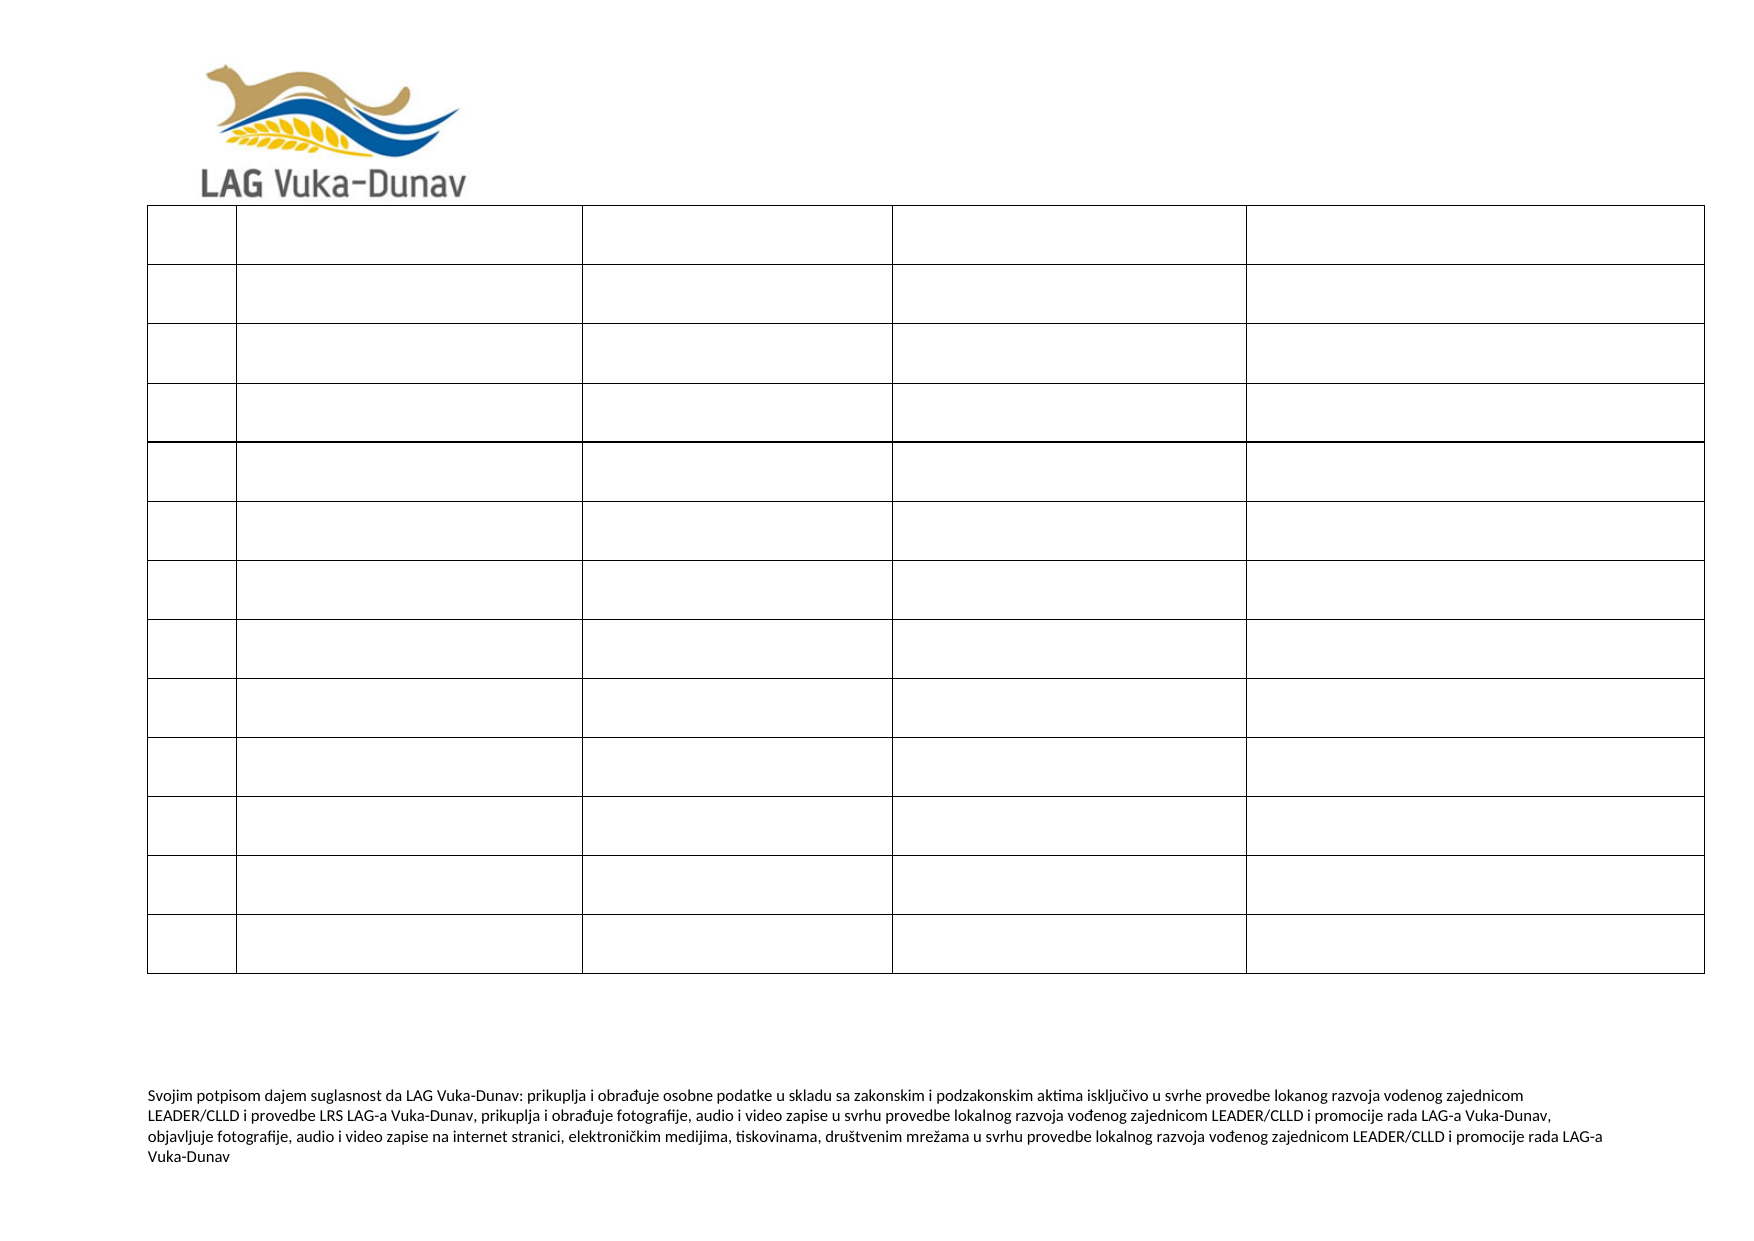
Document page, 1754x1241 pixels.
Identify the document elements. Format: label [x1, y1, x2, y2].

table_cell [893, 206, 1246, 264]
table_cell [148, 738, 236, 796]
table_cell [893, 324, 1246, 382]
table_cell [237, 738, 582, 796]
table_cell [148, 679, 236, 737]
table_cell [148, 324, 236, 382]
table_cell [237, 502, 582, 559]
table_cell [1247, 324, 1704, 382]
table_cell [148, 384, 236, 441]
table_cell [237, 856, 582, 914]
table_cell [148, 502, 236, 559]
table_cell [583, 324, 892, 382]
table_cell [583, 679, 892, 737]
table_cell [148, 915, 236, 973]
table_cell [237, 443, 582, 501]
table_cell [148, 561, 236, 619]
table_cell [148, 443, 236, 501]
table_cell [1247, 679, 1704, 737]
table_cell [1247, 443, 1704, 501]
table_cell [237, 265, 582, 323]
table_cell [583, 915, 892, 973]
table_cell [1247, 856, 1704, 914]
table_cell [237, 384, 582, 441]
table_cell [237, 797, 582, 855]
table_cell [583, 206, 892, 264]
table_cell [583, 561, 892, 619]
table_cell [893, 738, 1246, 796]
table_cell [237, 620, 582, 678]
table_cell [237, 679, 582, 737]
table_cell [583, 265, 892, 323]
table_cell [583, 443, 892, 501]
table_cell [583, 856, 892, 914]
table_cell [1247, 620, 1704, 678]
table_cell [237, 561, 582, 619]
table_cell [148, 206, 236, 264]
table_cell [1247, 738, 1704, 796]
table_cell [1247, 502, 1704, 559]
table_cell [893, 797, 1246, 855]
table_cell [1247, 915, 1704, 973]
table_cell [148, 265, 236, 323]
table_cell [893, 502, 1246, 559]
table_cell [893, 915, 1246, 973]
table_cell [1247, 561, 1704, 619]
table_cell [237, 915, 582, 973]
table_cell [1247, 265, 1704, 323]
table_cell [583, 738, 892, 796]
table_cell [893, 265, 1246, 323]
table_cell [237, 324, 582, 382]
picture [195, 60, 473, 205]
table_cell [148, 797, 236, 855]
table_cell [893, 679, 1246, 737]
table_cell [893, 620, 1246, 678]
table_cell [893, 561, 1246, 619]
table_cell [148, 856, 236, 914]
table_cell [583, 384, 892, 441]
table_cell [583, 502, 892, 559]
table_cell [583, 797, 892, 855]
table_cell [893, 443, 1246, 501]
table_cell [237, 206, 582, 264]
table_cell [583, 620, 892, 678]
table_cell [1247, 797, 1704, 855]
table_cell [893, 856, 1246, 914]
table_cell [1247, 384, 1704, 441]
table_cell [893, 384, 1246, 441]
table_cell [148, 620, 236, 678]
table_cell [1247, 206, 1704, 264]
